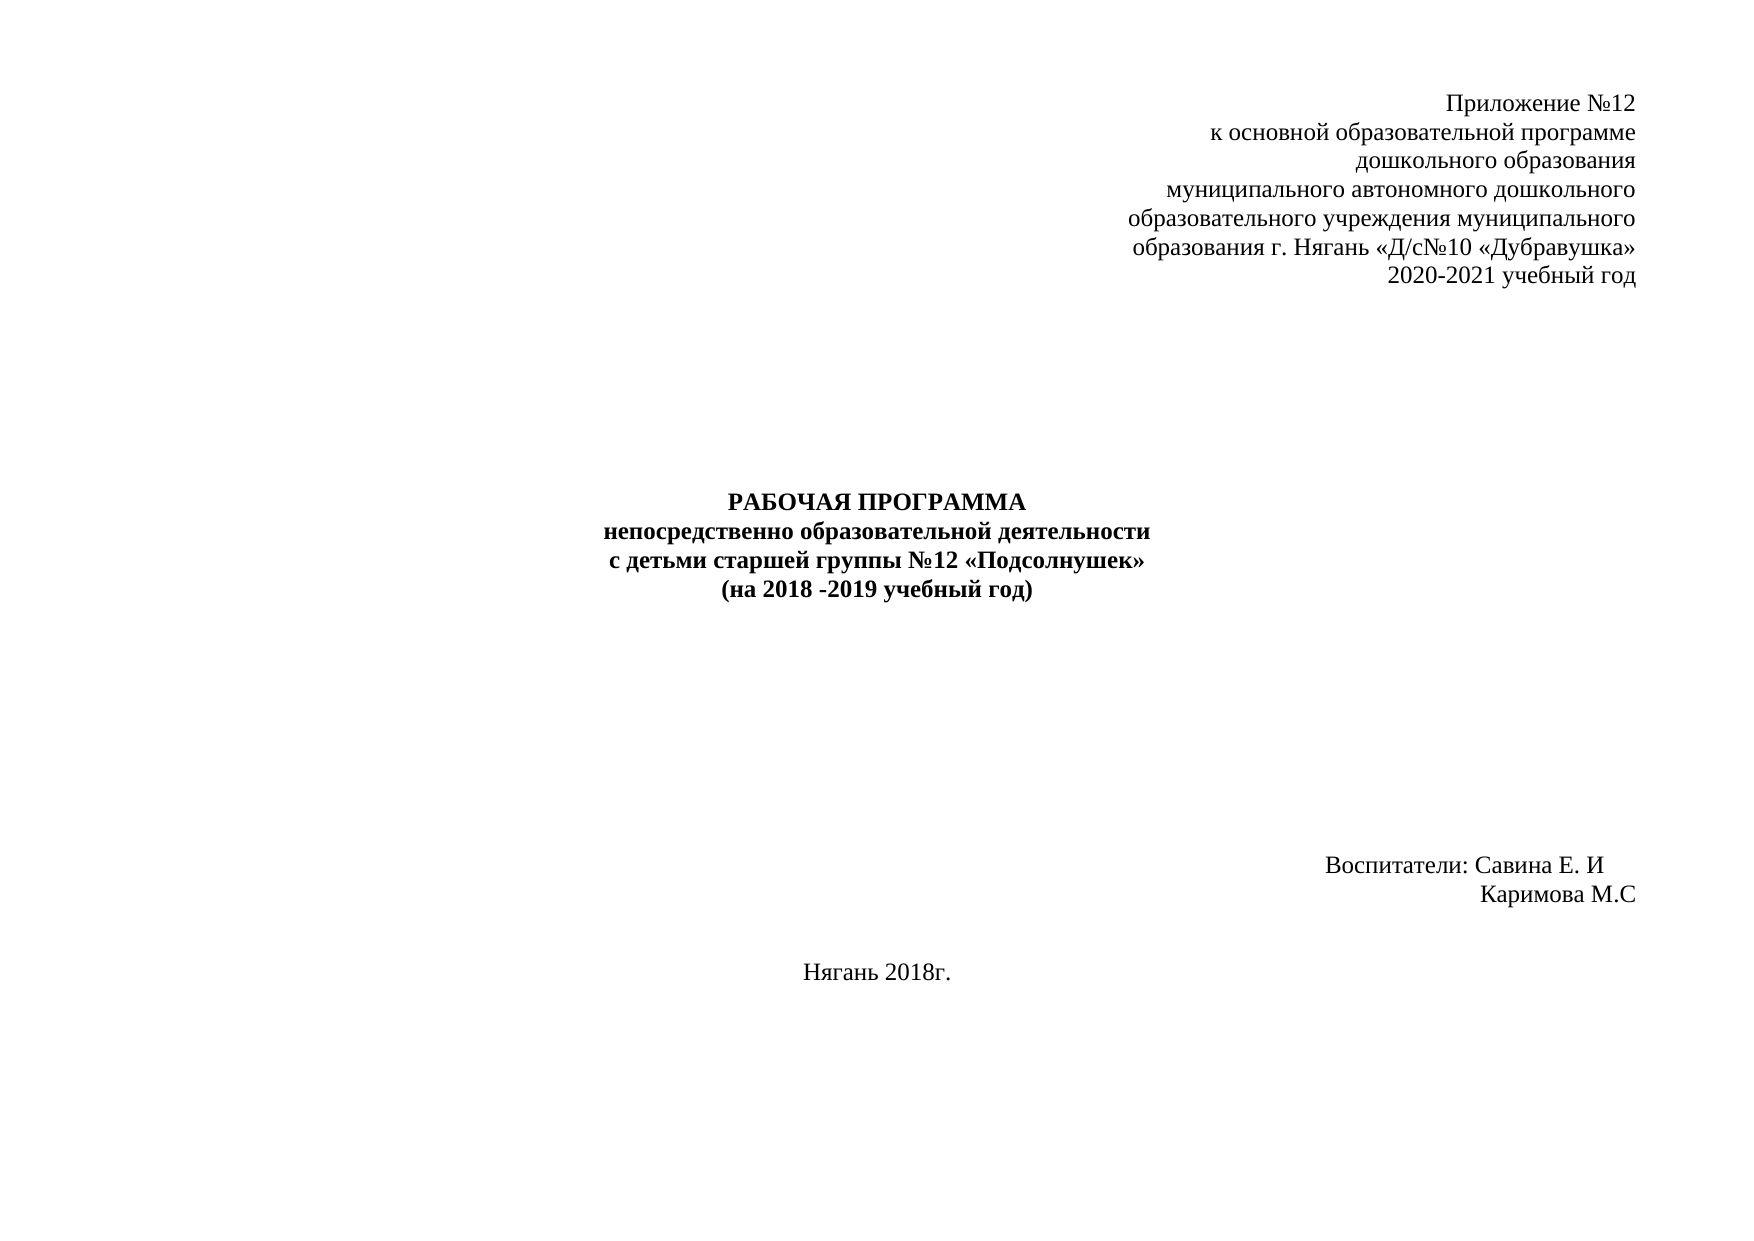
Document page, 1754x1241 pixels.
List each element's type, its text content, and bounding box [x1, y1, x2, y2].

text (на 2018 -2019 учебный год) [118, 574, 1636, 602]
text к основной образовательной программе [118, 117, 1636, 145]
text непосредственно образовательной деятельности [118, 516, 1636, 545]
text с детьми старшей группы №12 «Подсолнушек» [118, 545, 1636, 574]
text образования г. Нягань «Д/с№10 «Дубравушка» [118, 232, 1636, 260]
text 2020-2021 учебный год [118, 260, 1636, 289]
text Приложение №12 [118, 88, 1636, 117]
text дошкольного образования [118, 145, 1636, 174]
text Нягань 2018г. [118, 957, 1636, 986]
text Каримова М.С [118, 879, 1636, 908]
text Воспитатели: Савина Е. И [118, 850, 1636, 879]
text РАБОЧАЯ ПРОГРАММА [118, 487, 1636, 516]
text образовательного учреждения муниципального [118, 203, 1636, 232]
text муниципального автономного дошкольного [118, 174, 1636, 203]
